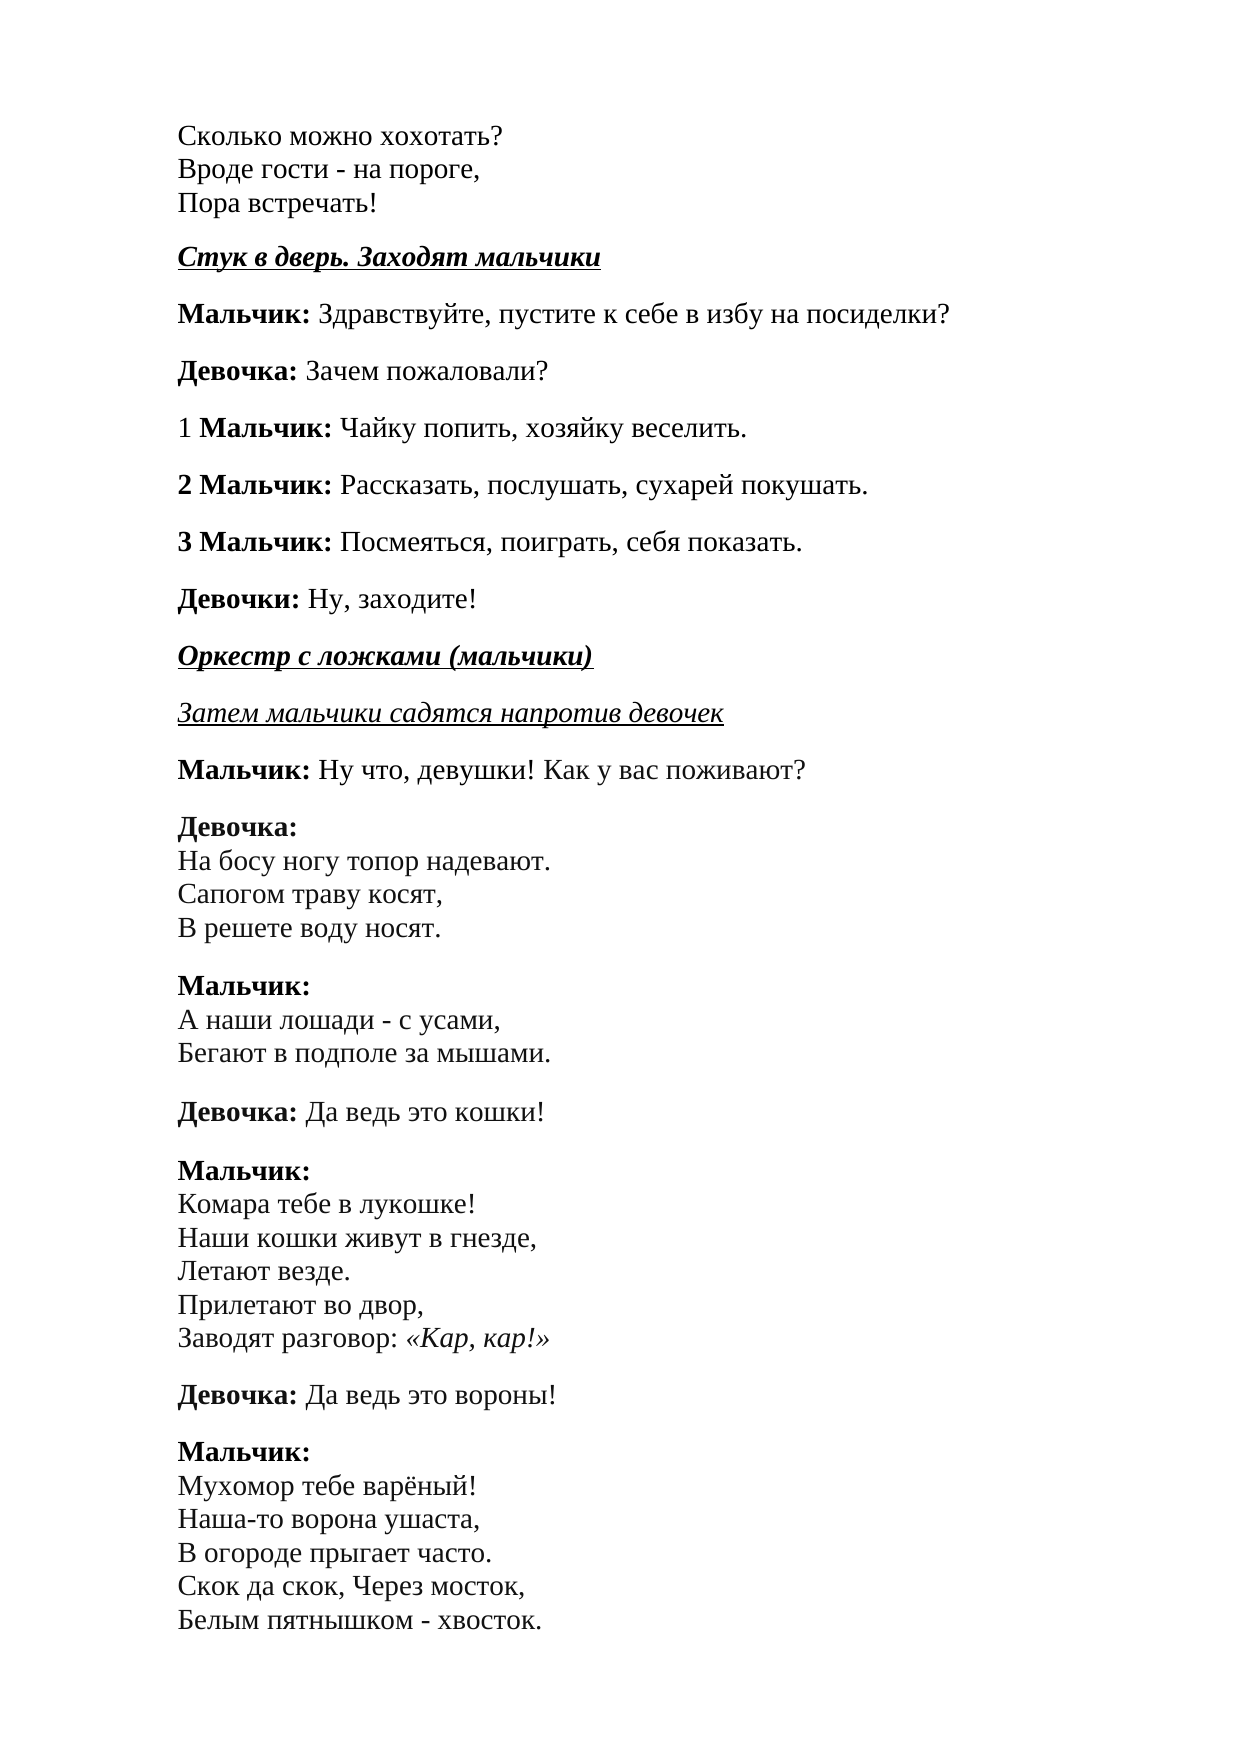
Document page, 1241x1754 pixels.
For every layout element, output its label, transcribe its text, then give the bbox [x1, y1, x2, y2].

text Летают везде. [177, 1253, 1152, 1287]
text 2 Мальчик: Рассказать, послушать, сухарей покушать. [177, 467, 1152, 501]
text Вроде гости - на пороге, [177, 152, 1152, 185]
text Девочка: Зачем пожаловали? [177, 353, 1152, 387]
text Мальчик: Здравствуйте, пустите к себе в избу на посиделки? [177, 297, 1152, 330]
text Стук в дверь. Заходят мальчики [177, 239, 1152, 273]
text Девочка: [177, 809, 1152, 843]
text Бегают в подполе за мышами. [177, 1036, 1152, 1069]
text Мальчик: [177, 968, 1152, 1002]
text Девочки: Ну, заходите! [177, 581, 1152, 615]
text Девочка: Да ведь это кошки! [177, 1094, 1152, 1128]
text Прилетают во двор, [177, 1287, 1152, 1320]
text Мальчик: Ну что, девушки! Как у вас поживают? [177, 752, 1152, 786]
text Наша-то ворона ушаста, [177, 1501, 1152, 1535]
text Скок да скок, Через мосток, [177, 1568, 1152, 1602]
text Мальчик: [177, 1434, 1152, 1468]
text Комара тебе в лукошке! [177, 1186, 1152, 1220]
text Сколько можно хохотать? [177, 118, 1152, 152]
text Оркестр с ложками (мальчики) [177, 638, 1152, 672]
text Пора встречать! [177, 185, 1152, 219]
text В огороде прыгает часто. [177, 1535, 1152, 1568]
text А наши лошади - с усами, [177, 1002, 1152, 1036]
text Сапогом траву косят, [177, 876, 1152, 910]
text Мухомор тебе варёный! [177, 1468, 1152, 1501]
text Белым пятнышком - хвосток. [177, 1602, 1152, 1636]
text 3 Мальчик: Посмеяться, поиграть, себя показать. [177, 524, 1152, 558]
text В решете воду носят. [177, 910, 1152, 943]
text Мальчик: [177, 1153, 1152, 1186]
text 1 Мальчик: Чайку попить, хозяйку веселить. [177, 411, 1152, 444]
text Заводят разговор: «Кар, кар!» [177, 1320, 1152, 1354]
text Затем мальчики садятся напротив девочек [177, 695, 1152, 729]
text Девочка: Да ведь это вороны! [177, 1377, 1152, 1411]
text На босу ногу топор надевают. [177, 843, 1152, 876]
text Наши кошки живут в гнезде, [177, 1220, 1152, 1253]
